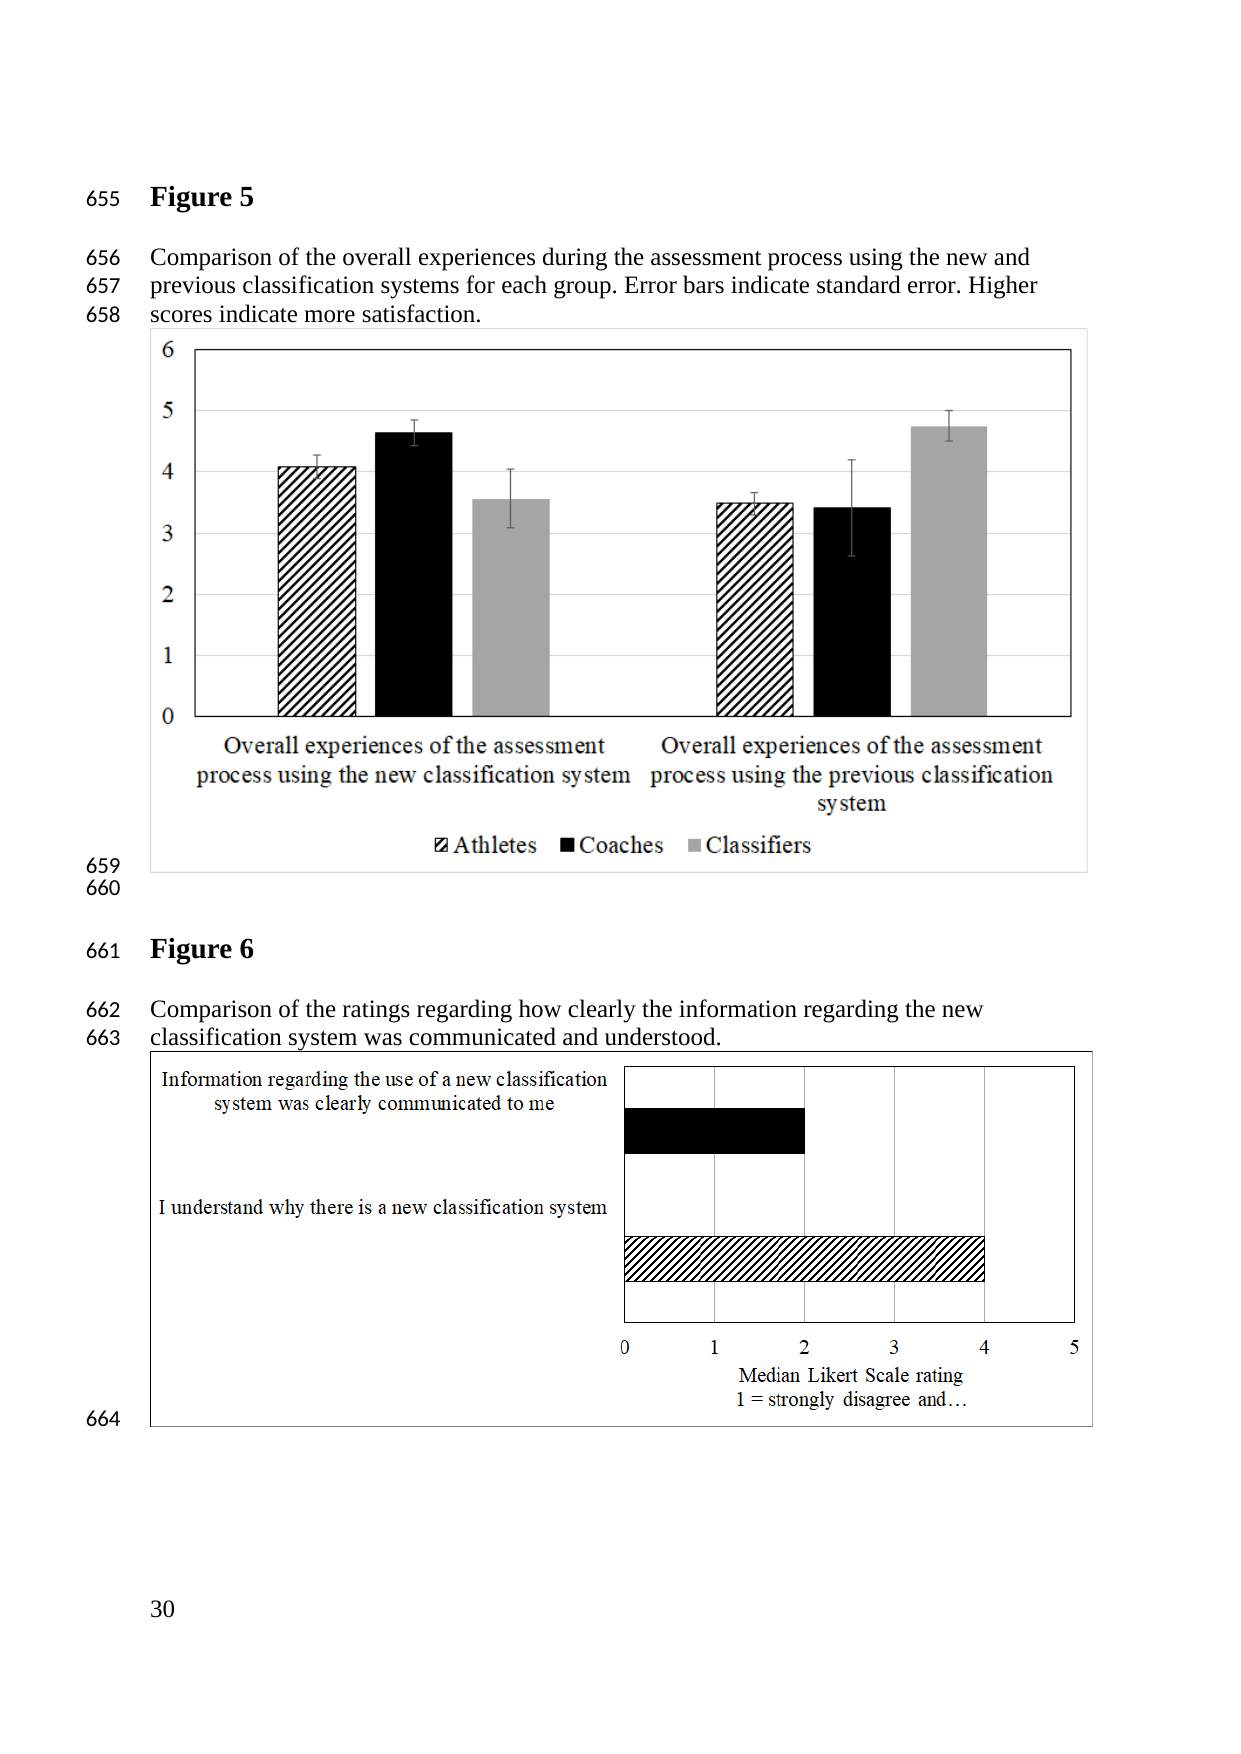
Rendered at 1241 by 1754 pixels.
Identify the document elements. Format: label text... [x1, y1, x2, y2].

picture [150, 1051, 1093, 1427]
picture [150, 328, 1088, 873]
subtitle Figure 5 [150, 179, 1090, 213]
subtitle Figure 6 [150, 931, 1090, 964]
text Comparison of the overall experiences during the assessment process using the new and previous classification systems for each group. Error bars indicate standard error. Higher scores indicate more satisfaction. [150, 242, 1090, 328]
text Comparison of the ratings regarding how clearly the information regarding the new classification system was communicated and understood. [150, 994, 1090, 1051]
